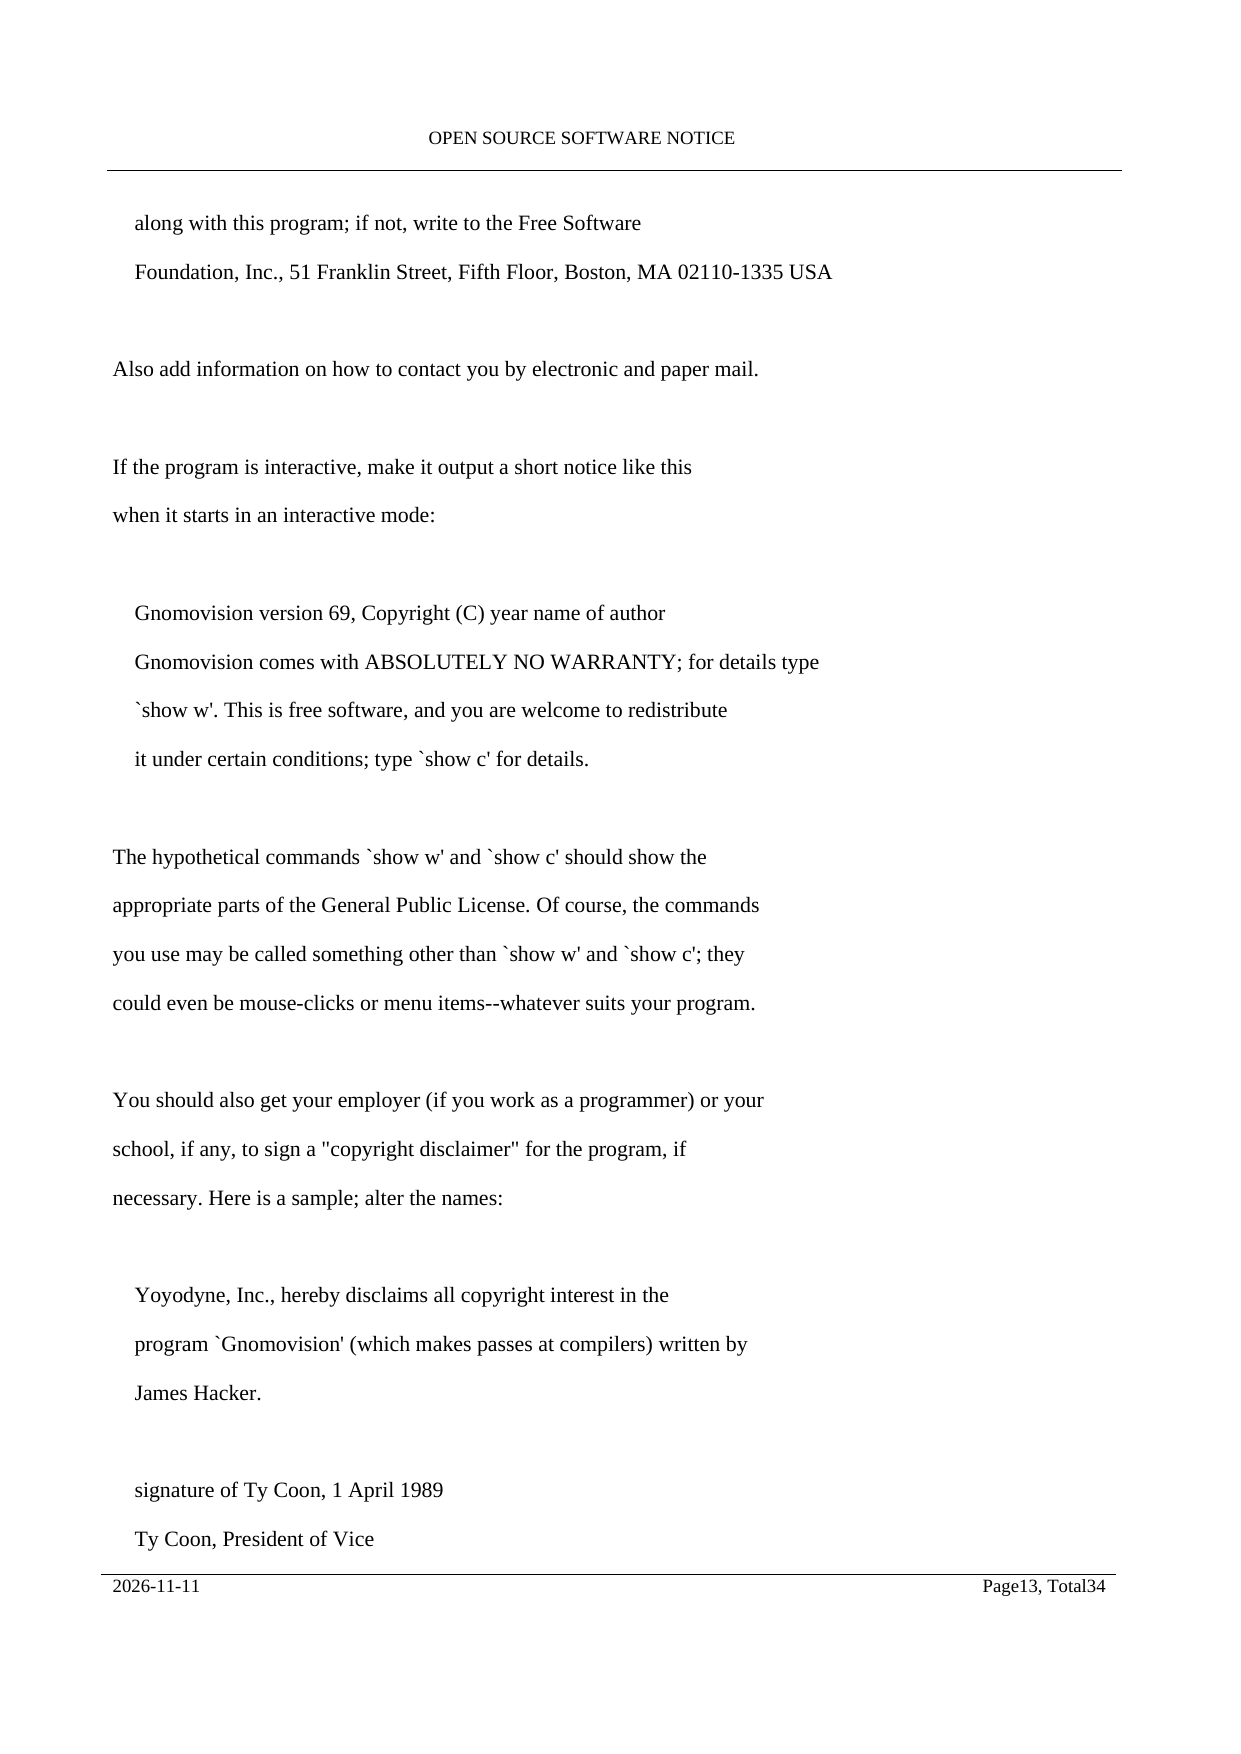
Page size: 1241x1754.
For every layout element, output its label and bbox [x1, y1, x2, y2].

text [112, 206, 1128, 1555]
